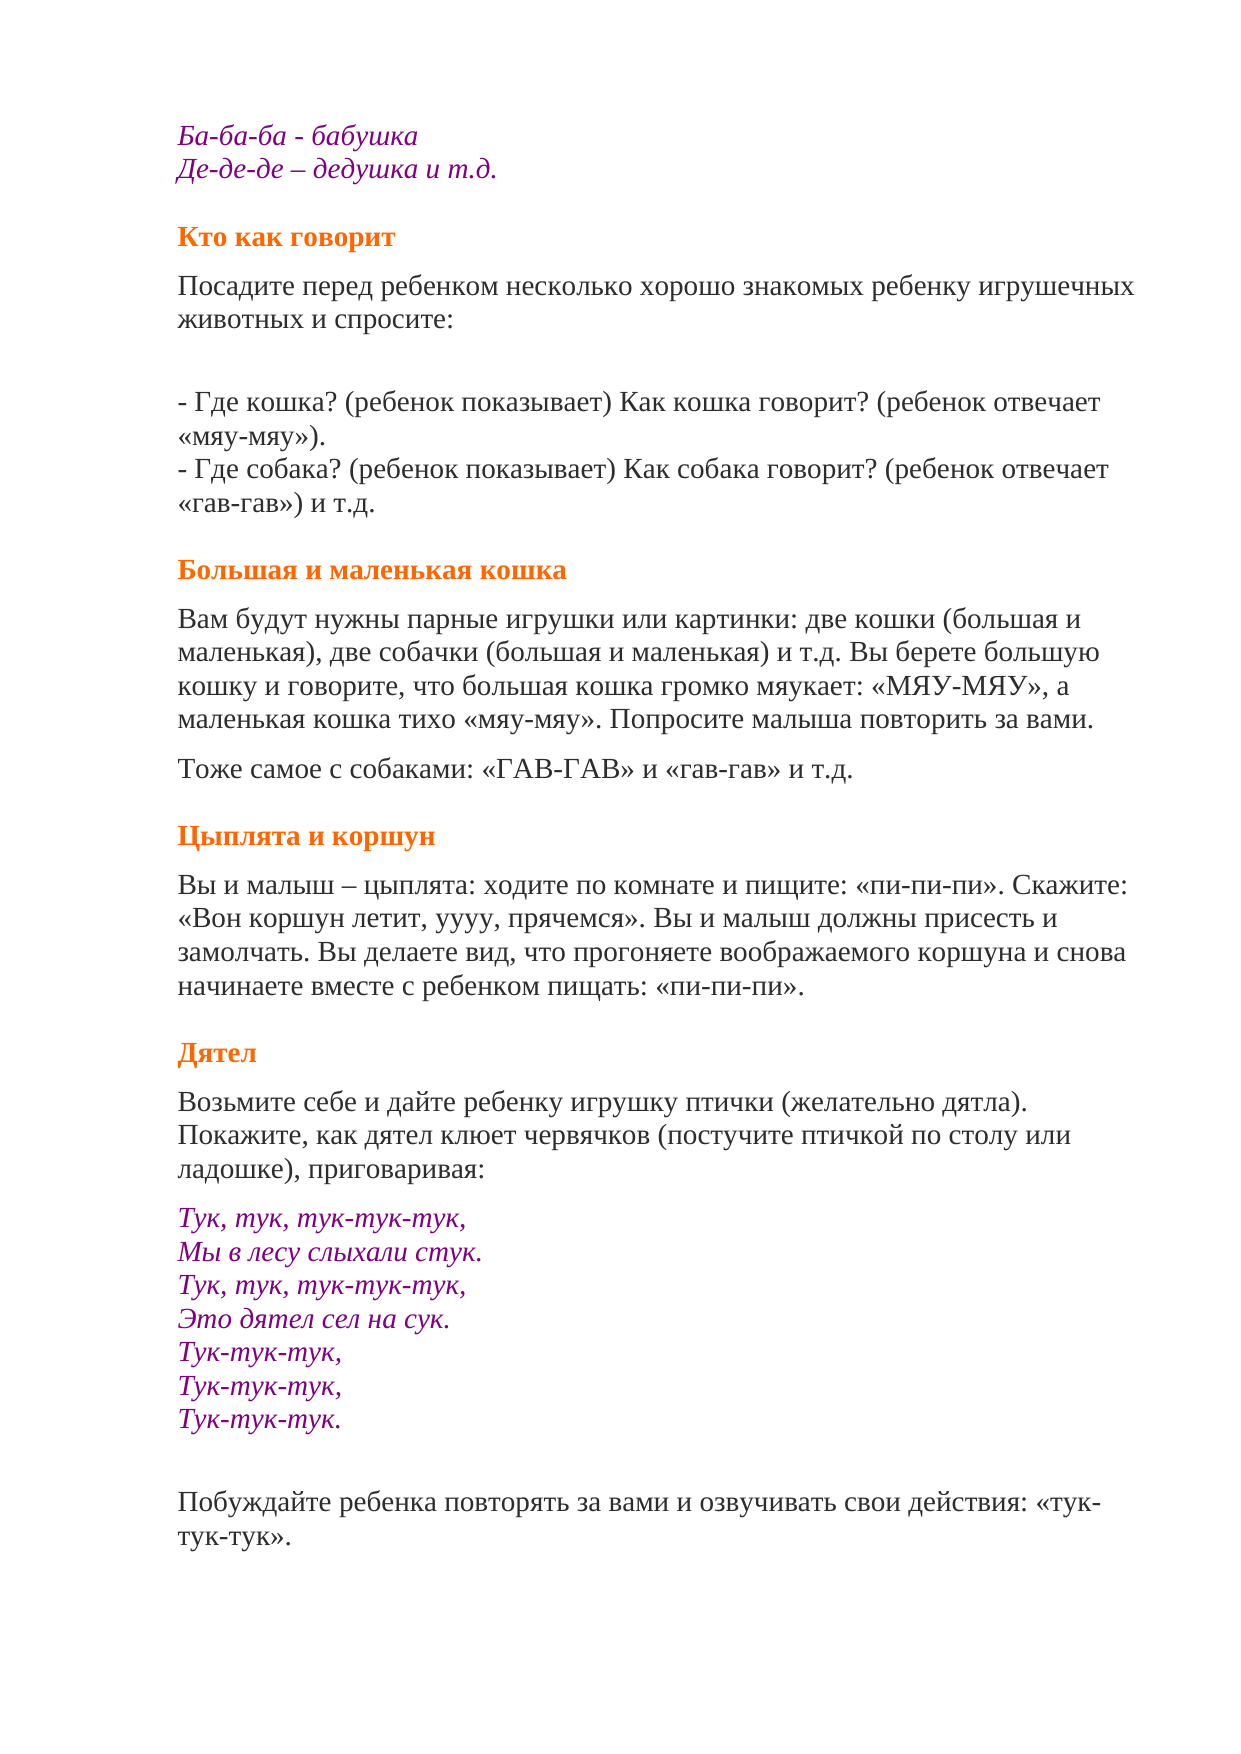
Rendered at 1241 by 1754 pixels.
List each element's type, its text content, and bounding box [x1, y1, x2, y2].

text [177, 118, 1152, 252]
text Побуждайте ребенка повторять за вами и озвучивать свои действия: «тук-тук-тук». [177, 1451, 1152, 1613]
text Вам будут нужны парные игрушки или картинки: две кошки (большая и маленькая), две собачки (большая и маленькая) и т.д. Вы берете большую кошку и говорите, что большая кошка громко мяукает: «МЯУ-МЯУ», а маленькая кошка тихо «мяу-мяу». Попросите малыша повторить за вами. [177, 601, 1152, 735]
text Тук, тук, тук-тук-тук, Мы в лесу слыхали стук. Тук, тук, тук-тук-тук, Это дятел сел на сук. Тук-тук-тук, Тук-тук-тук, Тук-тук-тук. [177, 1200, 1152, 1435]
text Тоже самое с собаками: «ГАВ-ГАВ» и «гав-гав» и т.д. Цыплята и коршун [177, 751, 1152, 851]
text Возьмите себе и дайте ребенку игрушку птички (желательно дятла). Покажите, как дятел клюет червячков (постучите птичкой по столу или ладошке), приговаривая: [177, 1084, 1152, 1184]
text - Где кошка? (ребенок показывает) Как кошка говорит? (ребенок отвечает «мяу-мяу»). - Где собака? (ребенок показывает) Как собака говорит? (ребенок отвечает «гав-гав») и т.д. Большая и маленькая кошка [177, 351, 1152, 585]
text Вы и малыш – цыплята: ходите по комнате и пищите: «пи-пи-пи». Скажите: «Вон коршун летит, уууу, прячемся». Вы и малыш должны присесть и замолчать. Вы делаете вид, что прогоняете воображаемого коршуна и снова начинаете вместе с ребенком пищать: «пи-пи-пи». Дятел [177, 867, 1152, 1068]
text Посадите перед ребенком несколько хорошо знакомых ребенку игрушечных животных и спросите: [177, 268, 1152, 335]
